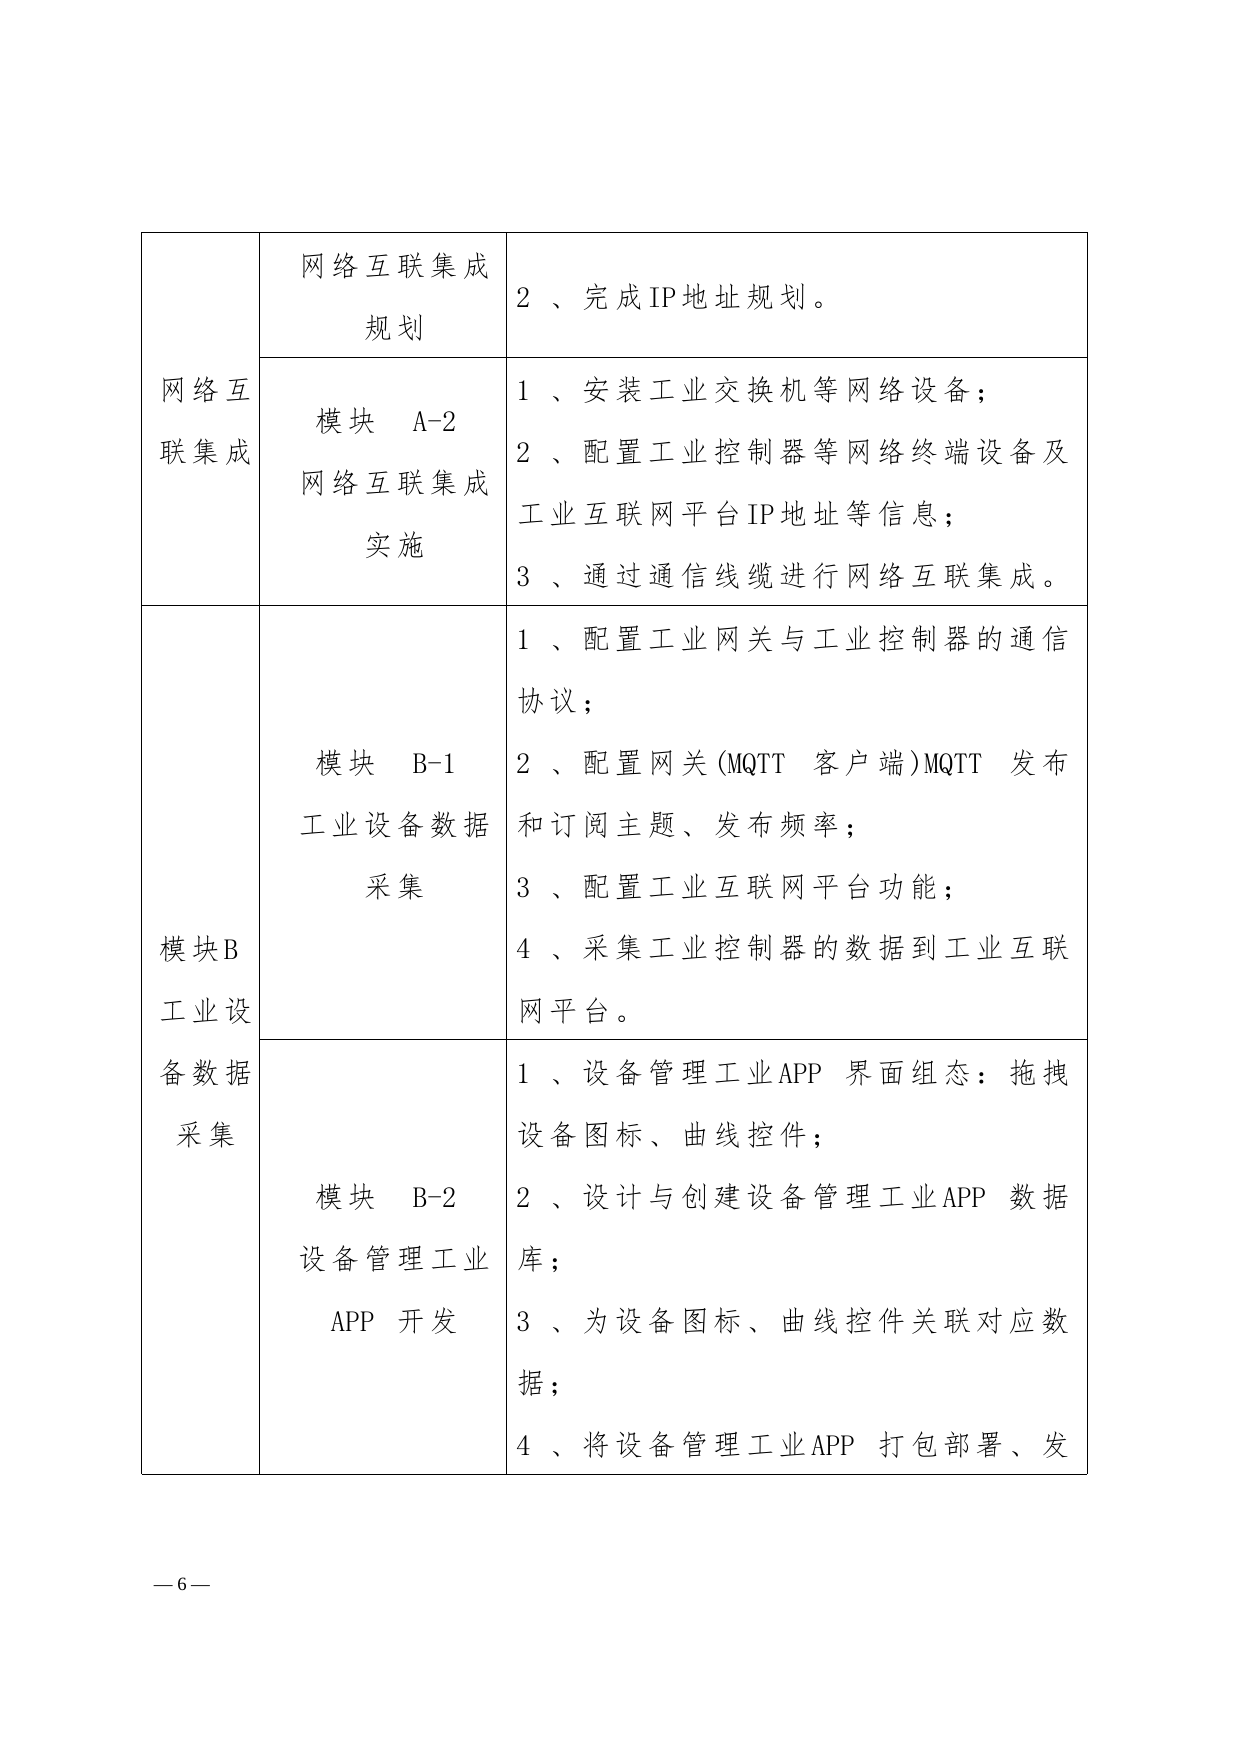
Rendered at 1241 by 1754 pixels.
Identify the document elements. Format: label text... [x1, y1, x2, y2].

table_cell 1、设备管理工业APP界面组态：拖拽设备图标、曲线控件； 2、设计与创建设备管理工业APP数据库； 3、为设备图标、曲线控件关联对应数据； 4、将设备管理工业APP打包部署、发布，生成URL。 [507, 1040, 1087, 1474]
table_cell 模块 A-1 网络互联集成规划 [260, 233, 506, 357]
table_cell 模块 B-1 工业设备数据采集 [260, 606, 506, 1039]
table_cell 模块 B-2 设备管理工业APP开发 [260, 1040, 506, 1474]
table_cell 模块A 网络互联集成 [142, 233, 259, 605]
table_cell 1、完成网络互联拓扑图； 2、完成IP地址规划。 [507, 233, 1087, 357]
table_cell 模块 A-2 网络互联集成实施 [260, 358, 506, 605]
table_cell 1、配置工业网关与工业控制器的通信协议； 2、配置网关(MQTT客户端)MQTT发布和订阅主题、发布频率； 3、配置工业互联网平台功能； 4、采集工业控制器的数据到工业互联网平台。 [507, 606, 1087, 1039]
table_cell 模块B 工业设 备数据 采集 [142, 606, 259, 1474]
table_cell 1、安装工业交换机等网络设备； 2、配置工业控制器等网络终端设备及工业互联网平台IP地址等信息； 3、通过通信线缆进行网络互联集成。 [507, 358, 1087, 605]
